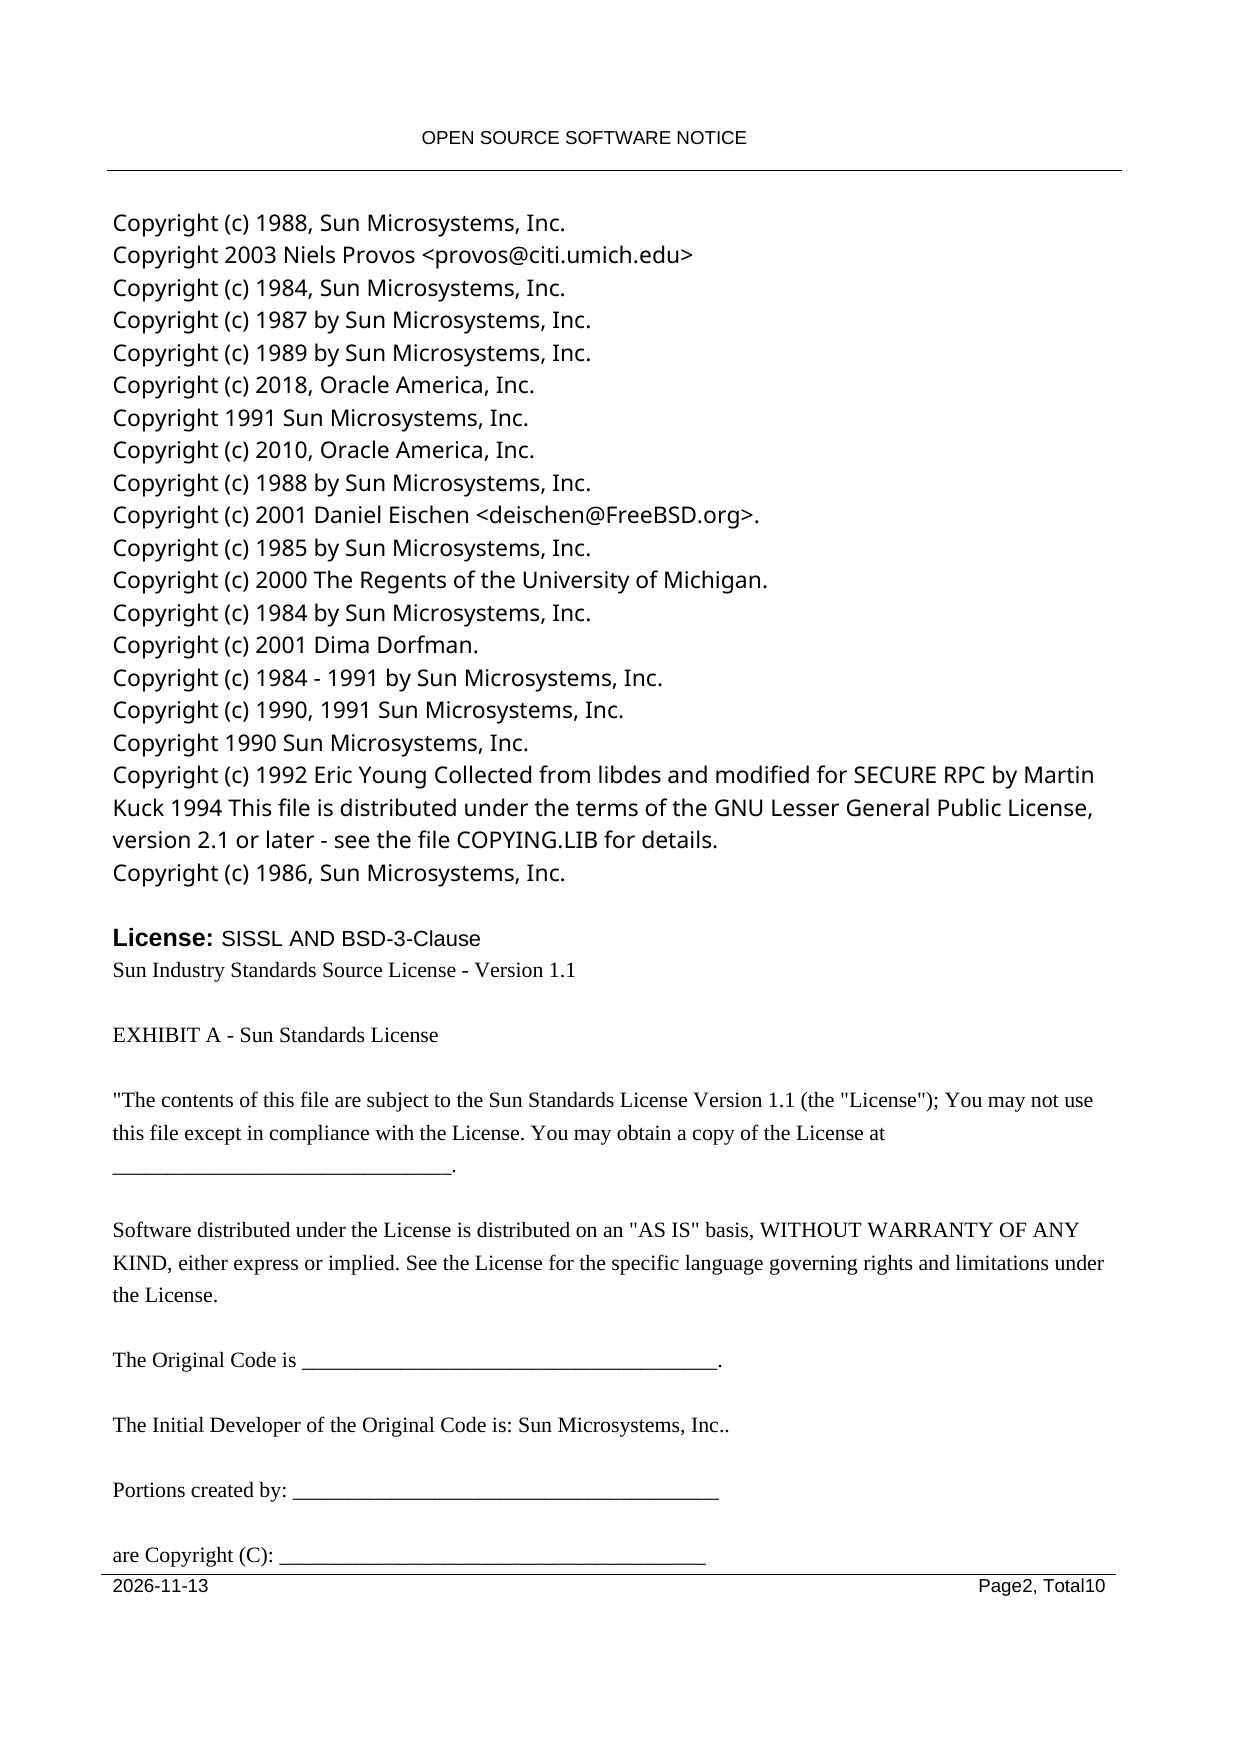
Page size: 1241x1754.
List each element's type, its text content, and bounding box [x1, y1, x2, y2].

text License: SISSL AND BSD-3-Clause [112, 921, 1128, 954]
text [112, 954, 1128, 1571]
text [112, 206, 1128, 921]
